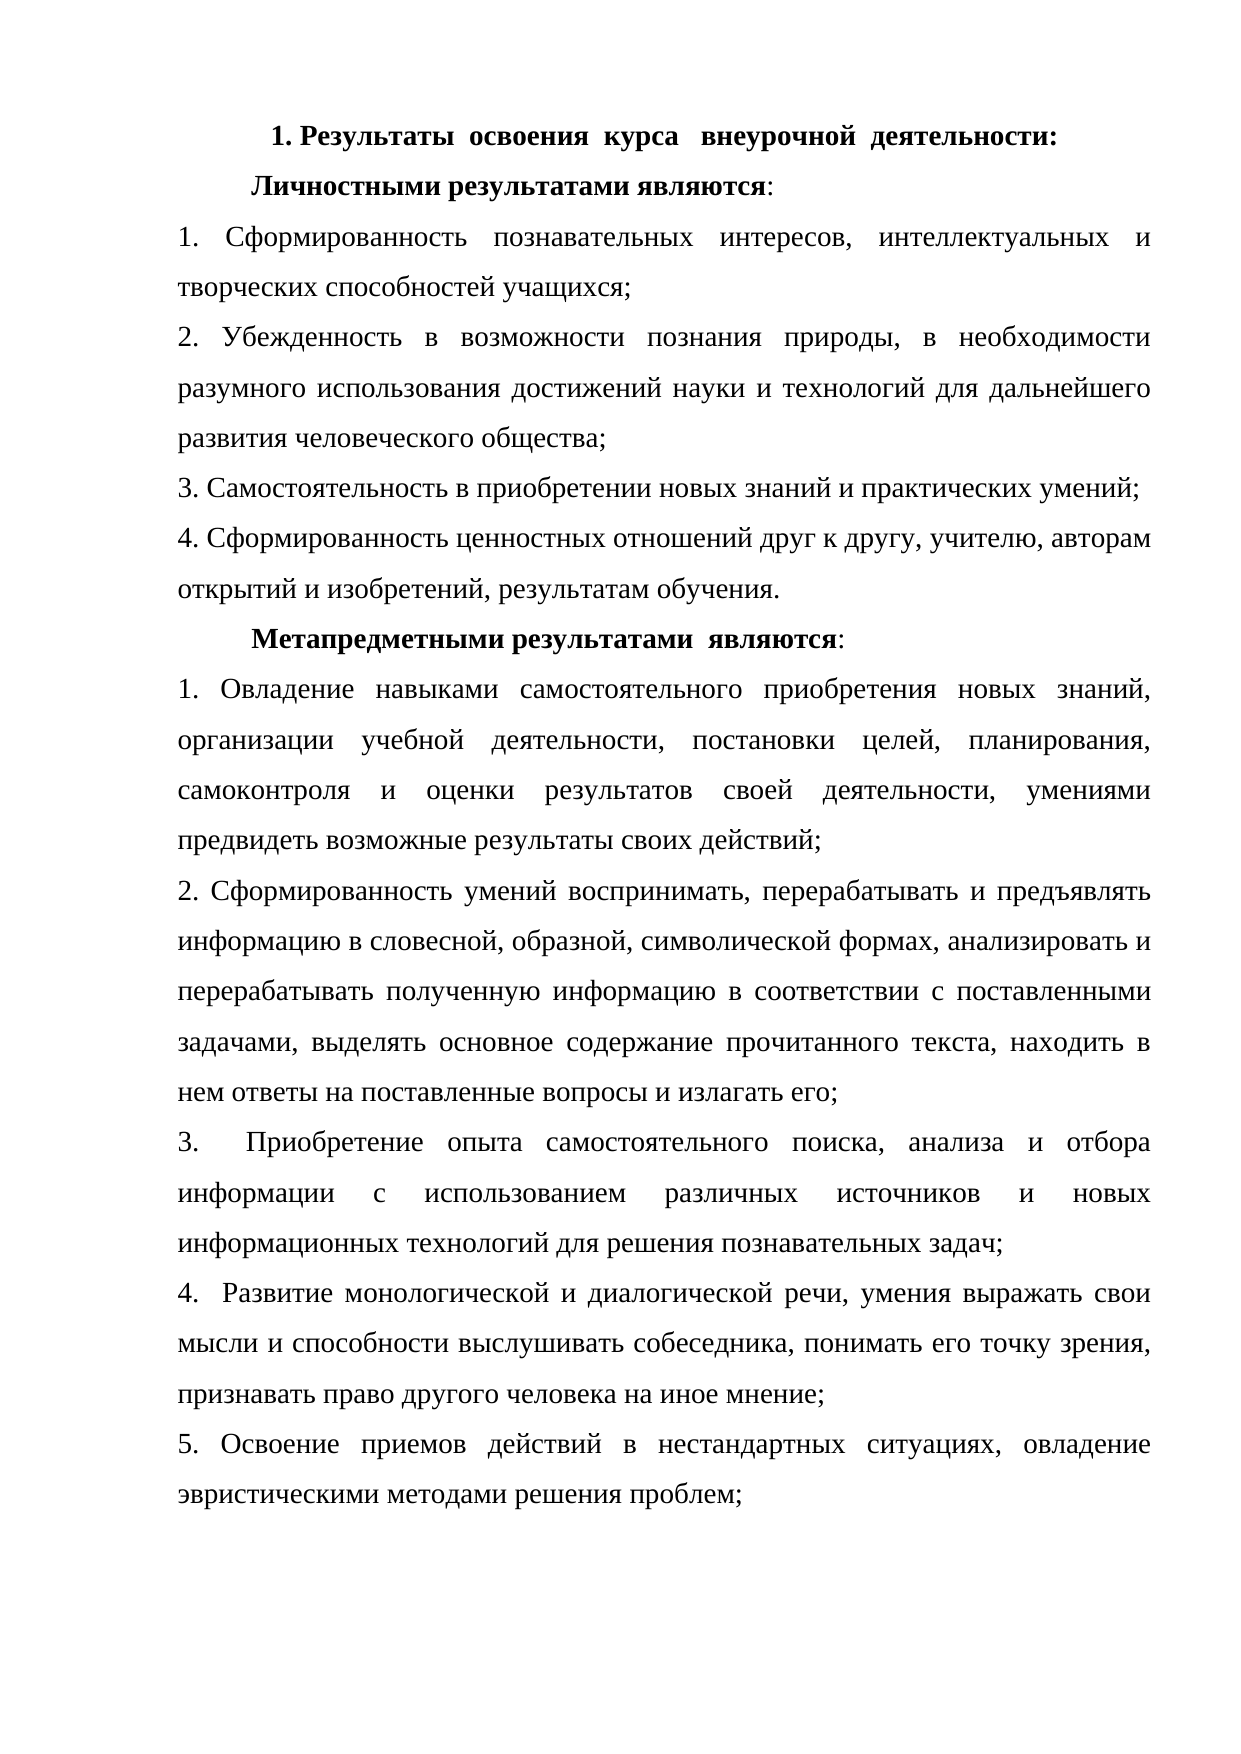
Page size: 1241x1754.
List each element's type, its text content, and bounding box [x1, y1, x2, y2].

text Метапредметными результатами являются: [177, 621, 1152, 655]
text 4. Сформированность ценностных отношений друг к другу, учителю, авторам открытий и изобретений, результатам обучения. [177, 521, 1152, 604]
text 2. Убежденность в возможности познания природы, в необходимости разумного использования достижений науки и технологий для дальнейшего развития человеческого общества; [177, 319, 1152, 453]
text 1. Сформированность познавательных интересов, интеллектуальных и творческих способностей учащихся; [177, 219, 1152, 303]
text 1. Овладение навыками самостоятельного приобретения новых знаний, организации учебной деятельности, постановки целей, планирования, самоконтроля и оценки результатов своей деятельности, умениями предвидеть возможные результаты своих действий; [177, 672, 1152, 856]
text 3. Самостоятельность в приобретении новых знаний и практических умений; [177, 470, 1152, 504]
text 3. Приобретение опыта самостоятельного поиска, анализа и отбора информации с использованием различных источников и новых информационных технологий для решения познавательных задач; [177, 1124, 1152, 1258]
text 4. Развитие монологической и диалогической речи, умения выражать свои мысли и способности выслушивать собеседника, понимать его точку зрения, признавать право другого человека на иное мнение; [177, 1275, 1152, 1409]
text Личностными результатами являются: [177, 168, 1152, 202]
text 5. Освоение приемов действий в нестандартных ситуациях, овладение эвристическими методами решения проблем; [177, 1426, 1152, 1510]
text 2. Сформированность умений воспринимать, перерабатывать и предъявлять информацию в словесной, образной, символической формах, анализировать и перерабатывать полученную информацию в соответствии с поставленными задачами, выделять основное содержание прочитанного текста, находить в нем ответы на поставленные вопросы и излагать его; [177, 873, 1152, 1108]
text 1. Результаты освоения курса внеурочной деятельности: [177, 118, 1152, 152]
